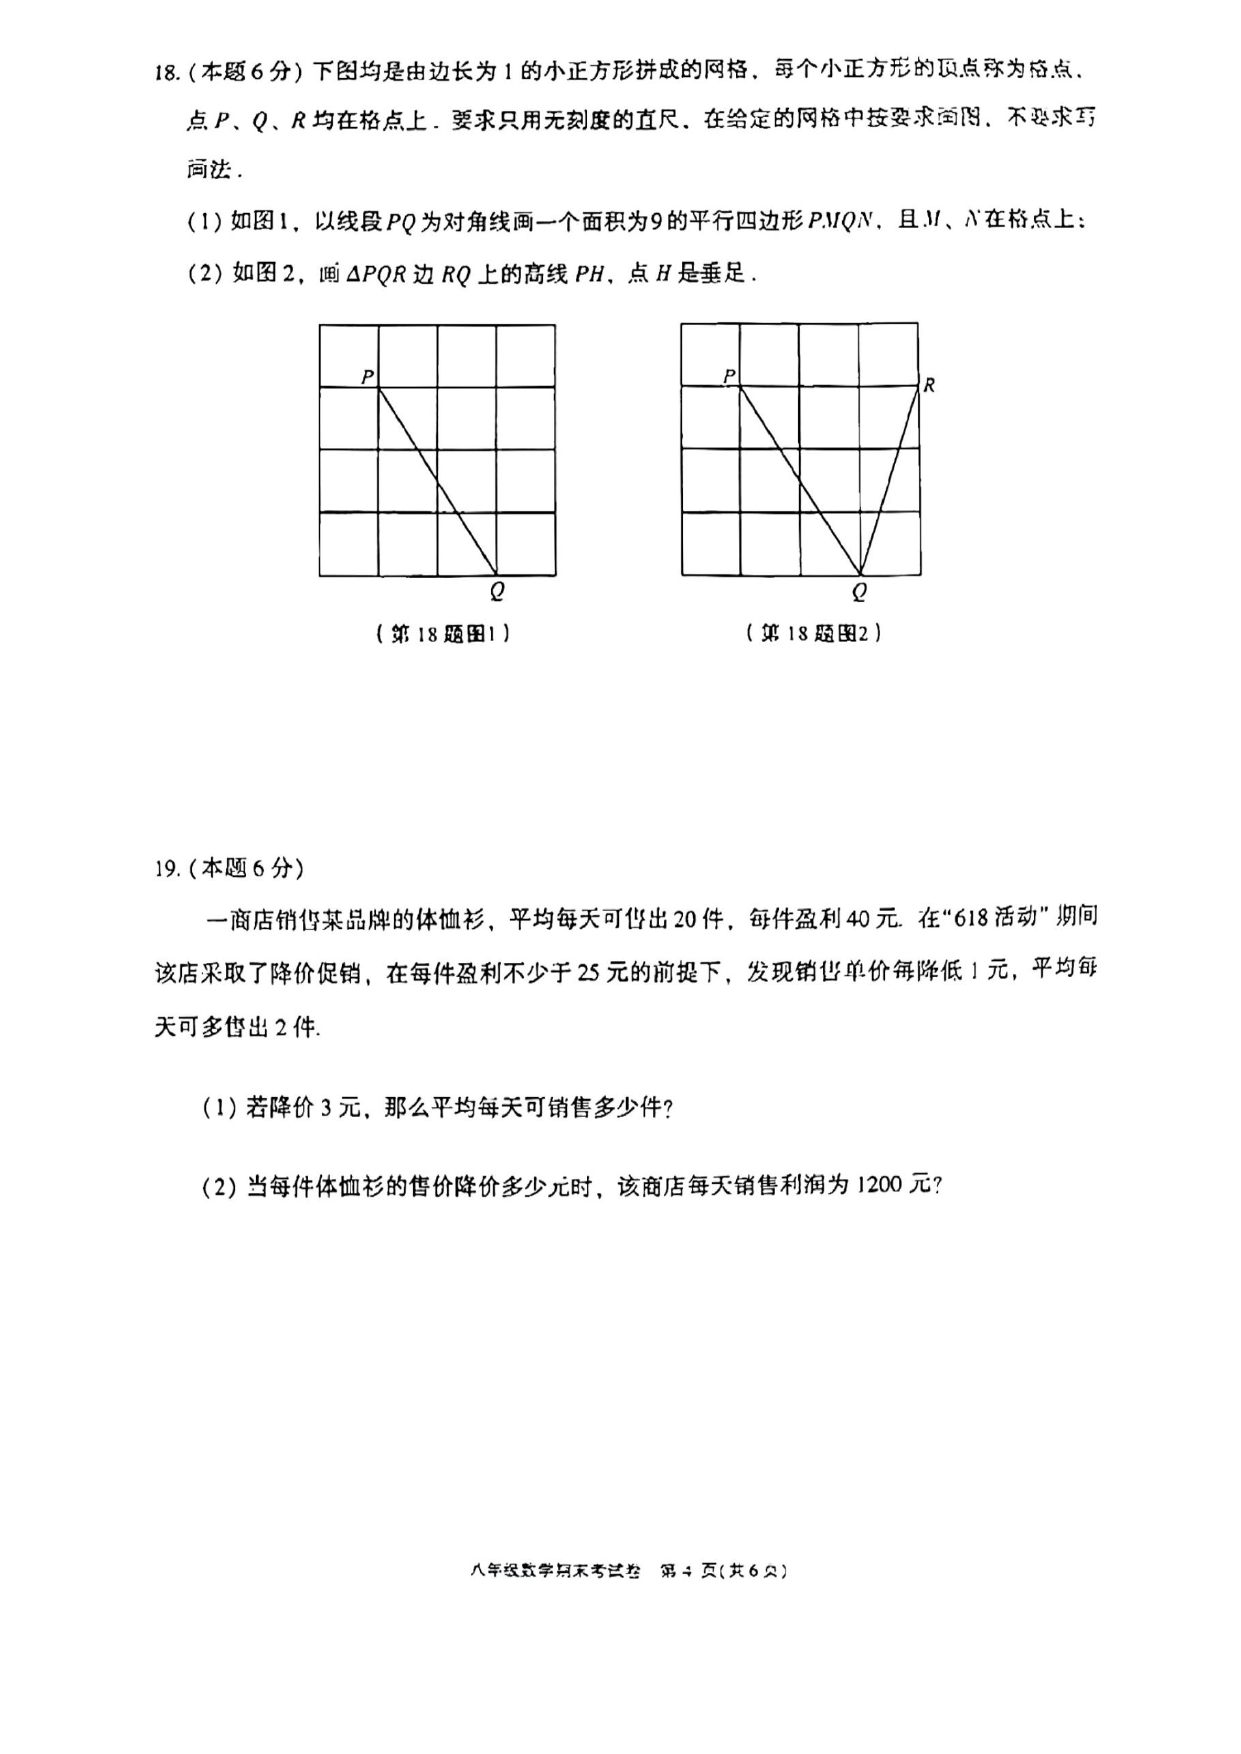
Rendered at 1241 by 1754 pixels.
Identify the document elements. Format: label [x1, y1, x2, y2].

picture [107, 35, 1152, 1616]
